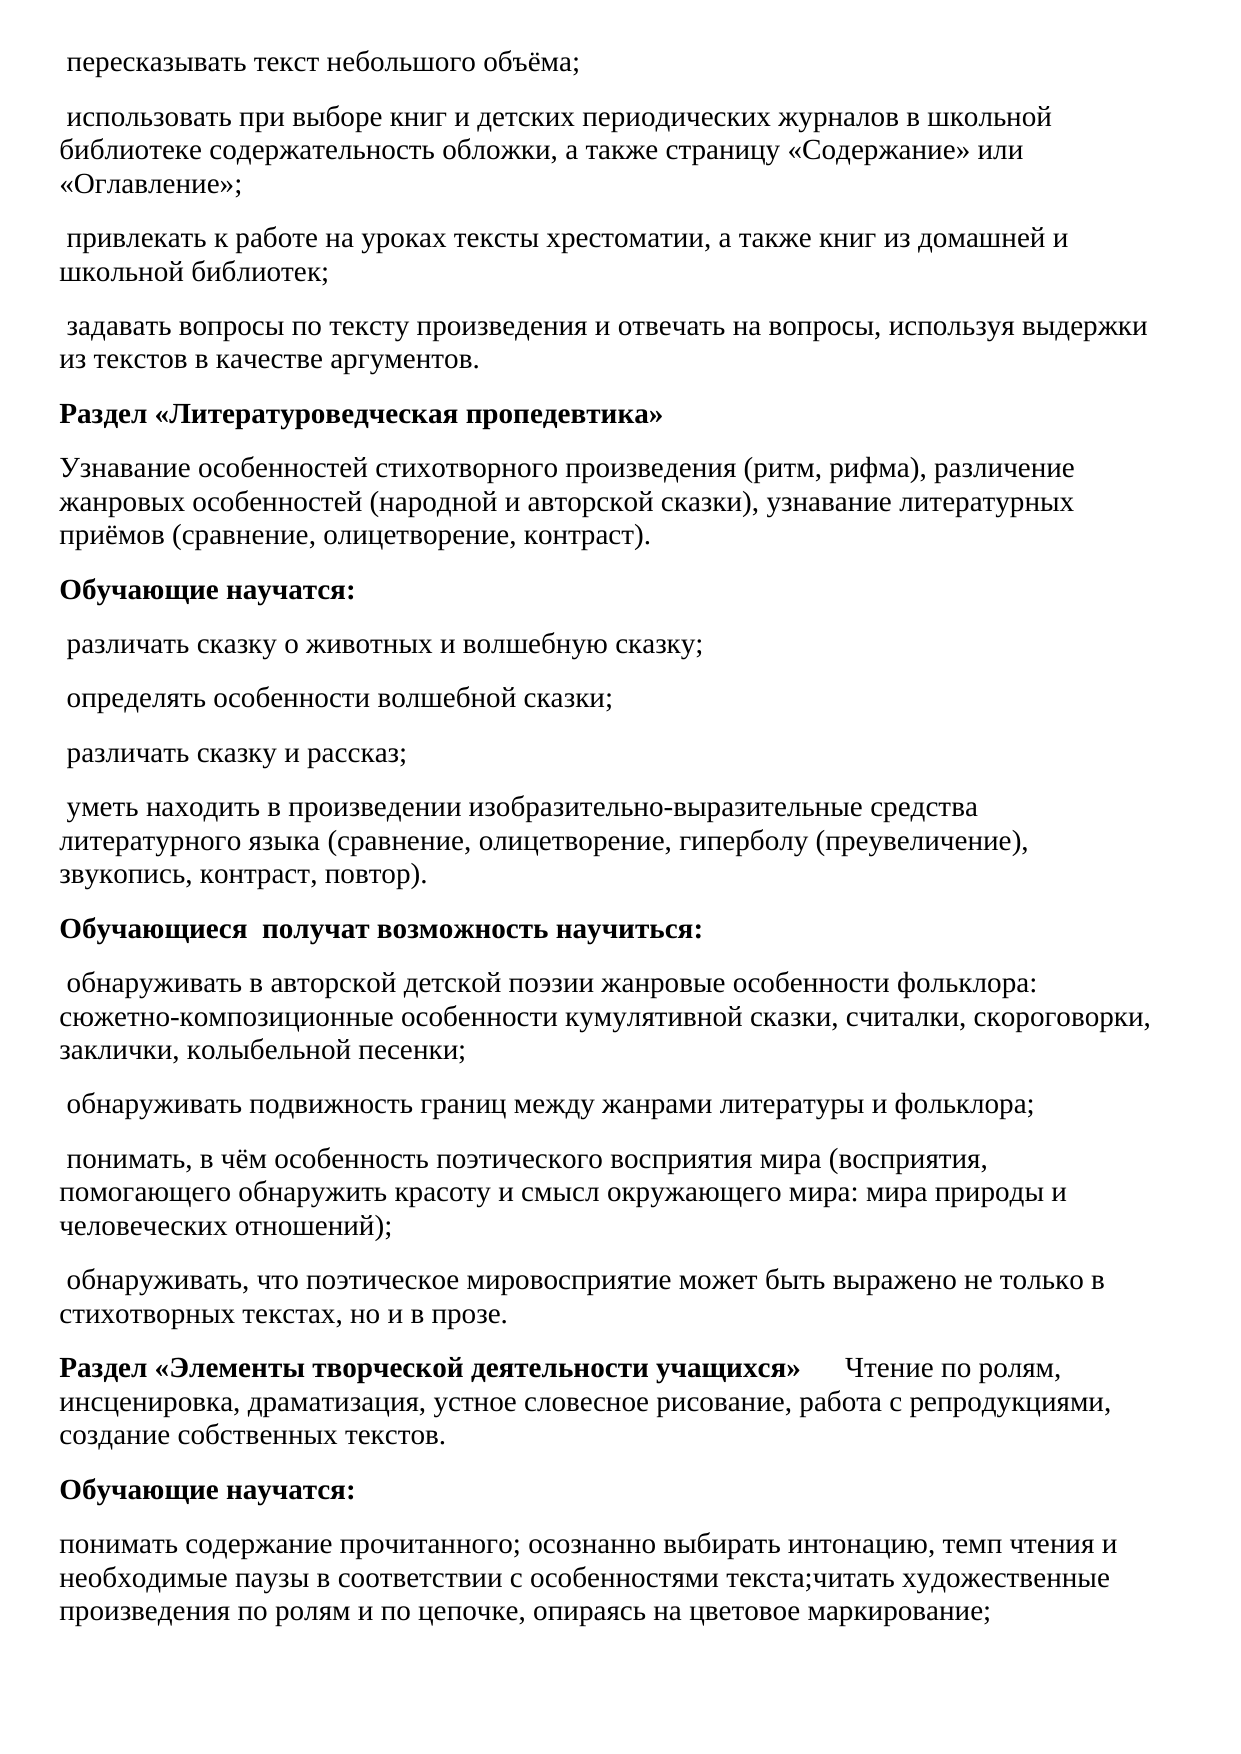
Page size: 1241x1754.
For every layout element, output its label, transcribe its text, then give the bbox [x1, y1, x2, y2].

text различать сказку о животных и волшебную сказку; [59, 626, 1152, 660]
text пересказывать текст небольшого объёма; [59, 44, 1152, 78]
text Раздел «Элементы творческой деятельности учащихся» Чтение по ролям, инсценировка, драматизация, устное словесное рисование, работа с репродукциями, создание собственных текстов. [59, 1350, 1152, 1451]
text использовать при выборе книг и детских периодических журналов в школьной библиотеке содержательность обложки, а также страницу «Содержание» или «Оглавление»; [59, 99, 1152, 199]
text Обучающие научатся: [59, 1472, 1152, 1505]
text обнаруживать, что поэтическое мировосприятие может быть выражено не только в стихотворных текстах, но и в прозе. [59, 1262, 1152, 1329]
text определять особенности волшебной сказки; [59, 681, 1152, 714]
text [59, 1526, 1152, 1627]
text обнаруживать подвижность границ между жанрами литературы и фольклора; [59, 1087, 1152, 1120]
text задавать вопросы по тексту произведения и отвечать на вопросы, используя выдержки из текстов в качестве аргументов. [59, 308, 1152, 375]
text Узнавание особенностей стихотворного произведения (ритм, рифма), различение жанровых особенностей (народной и авторской сказки), узнавание литературных приёмов (сравнение, олицетворение, контраст). [59, 450, 1152, 551]
text различать сказку и рассказ; [59, 735, 1152, 768]
text Раздел «Литературоведческая пропедевтика» [59, 396, 1152, 429]
text обнаруживать в авторской детской поэзии жанровые особенности фольклора: сюжетно-композиционные особенности кумулятивной сказки, считалки, скороговорки, заклички, колыбельной песенки; [59, 965, 1152, 1066]
text уметь находить в произведении изобразительно-выразительные средства литературного языка (сравнение, олицетворение, гиперболу (преувеличение), звукопись, контраст, повтор). [59, 789, 1152, 890]
text привлекать к работе на уроках тексты хрестоматии, а также книг из домашней и школьной библиотек; [59, 220, 1152, 287]
text Обучающие научатся: [59, 572, 1152, 605]
text Обучающиеся получат возможность научиться: [59, 911, 1152, 944]
text понимать, в чём особенность поэтического восприятия мира (восприятия, помогающего обнаружить красоту и смысл окружающего мира: мира природы и человеческих отношений); [59, 1141, 1152, 1242]
